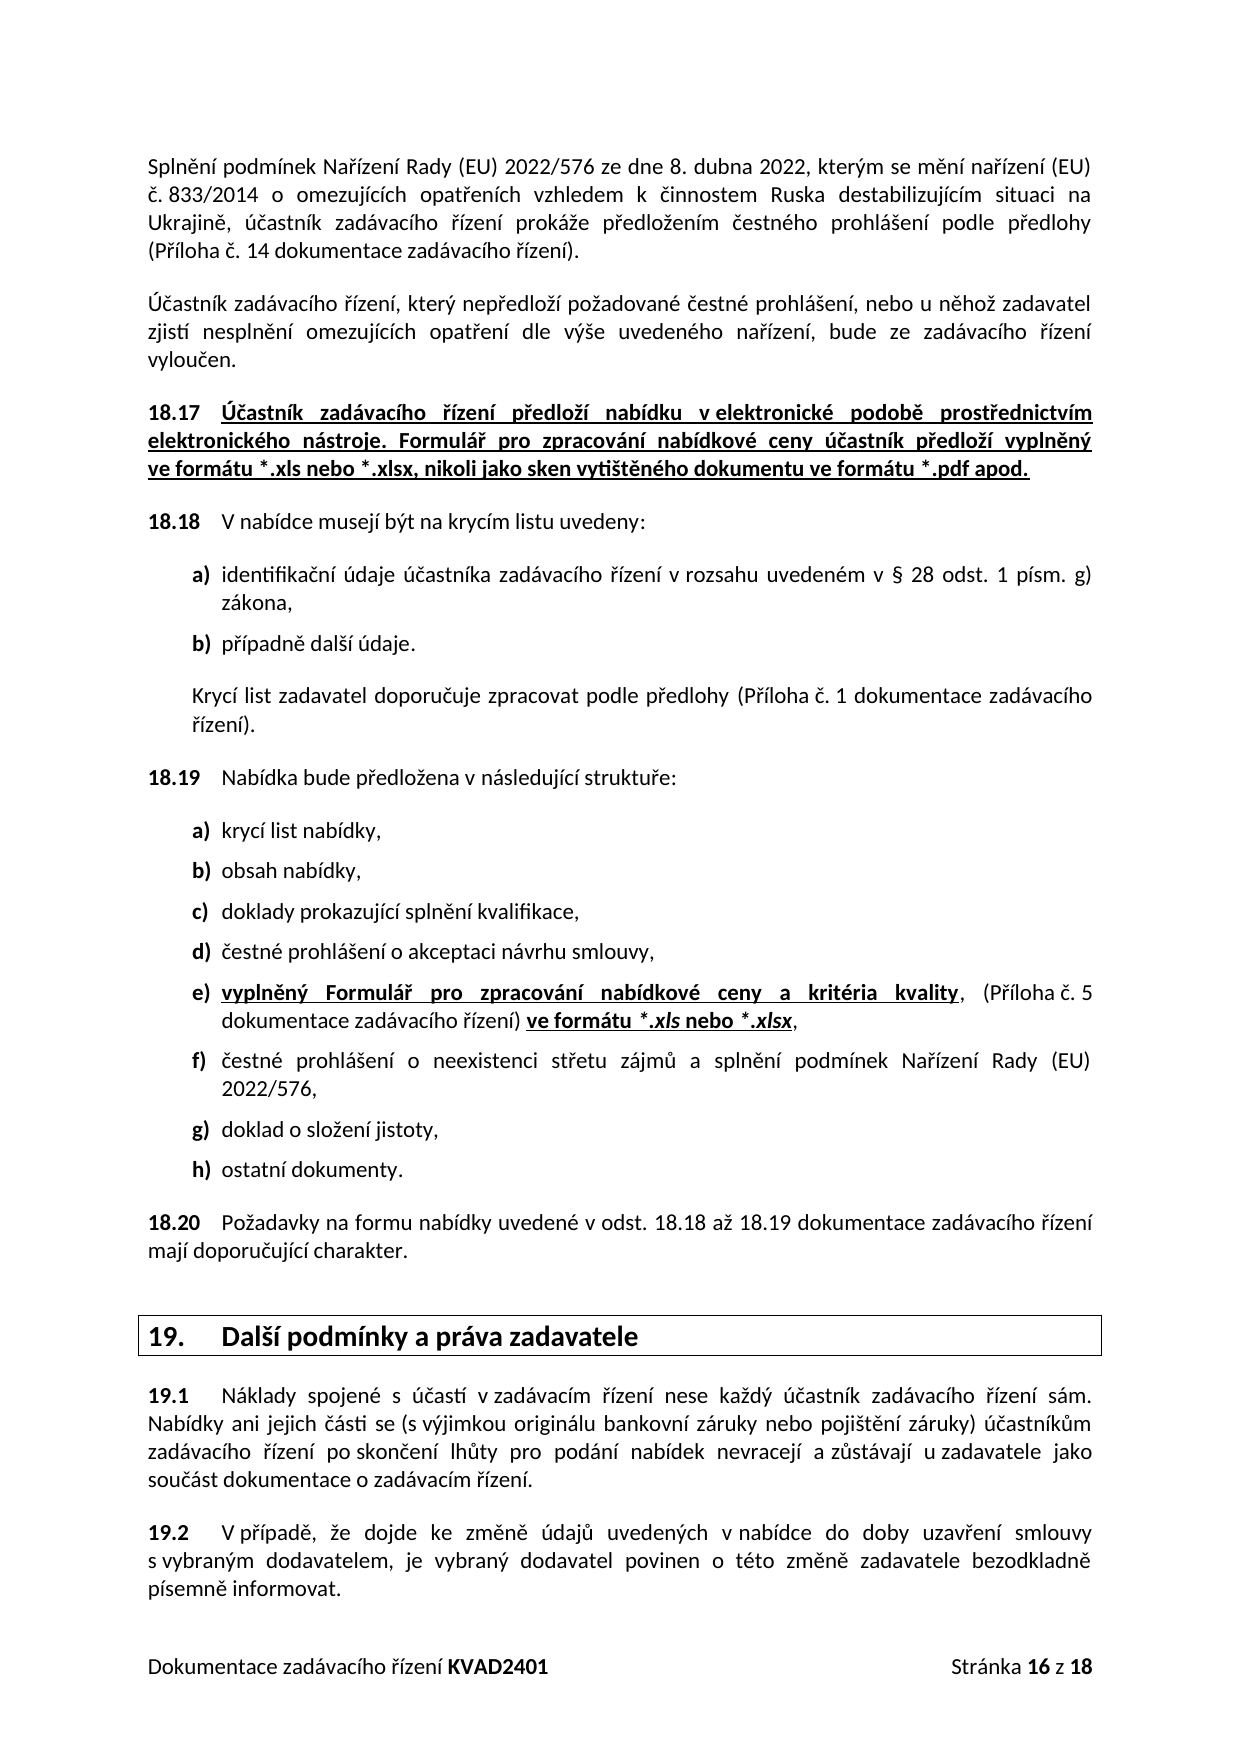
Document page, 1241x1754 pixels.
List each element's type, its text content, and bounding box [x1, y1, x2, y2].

text čestné prohlášení o akceptaci návrhu smlouvy, [192, 937, 1093, 965]
text Náklady spojené s účastí v zadávacím řízení nese každý účastník zadávacího řízení sám. Nabídky ani jejich části se (s výjimkou originálu bankovní záruky nebo pojištění záruky) účastníkům zadávacího řízení po skončení lhůty pro podání nabídek nevracejí a zůstávají u zadavatele jako součást dokumentace o zadávacím řízení. [148, 1381, 1093, 1493]
text Další podmínky a práva zadavatele [139, 1316, 1101, 1355]
text Požadavky na formu nabídky uvedené v odst. 18.18 až 18.19 dokumentace zadávacího řízení mají doporučující charakter. [148, 1208, 1093, 1264]
text ostatní dokumenty. [192, 1155, 1093, 1183]
text vyplněný Formulář pro zpracování nabídkové ceny a kritéria kvality, (Příloha č. 5 dokumentace zadávacího řízení) ve formátu *.xls nebo *.xlsx, [192, 978, 1093, 1034]
text Krycí list zadavatel doporučuje zpracovat podle předlohy (Příloha č. 1 dokumentace zadávacího řízení). [192, 682, 1093, 738]
text obsah nabídky, [192, 856, 1093, 884]
list Splnění podmínek Nařízení Rady (EU) 2022/576 ze dne 8. dubna 2022, kterým se mění nařízení (EU) č. 833/2014 o omezujících opatřeních vzhledem k činnostem Ruska destabilizujícím situaci na Ukrajině, účastník zadávacího řízení prokáže předložením čestného prohlášení podle předlohy (Příloha č. 14 dokumentace zadávacího řízení). [148, 152, 1093, 264]
text V případě, že dojde ke změně údajů uvedených v nabídce do doby uzavření smlouvy s vybraným dodavatelem, je vybraný dodavatel povinen o této změně zadavatele bezodkladně písemně informovat. [148, 1518, 1093, 1602]
list Účastník zadávacího řízení, který nepředloží požadované čestné prohlášení, nebo u něhož zadavatel zjistí nesplnění omezujících opatření dle výše uvedeného nařízení, bude ze zadávacího řízení vyloučen. [148, 289, 1093, 373]
text doklad o složení jistoty, [192, 1115, 1093, 1143]
text Nabídka bude předložena v následující struktuře: [148, 763, 1093, 791]
text krycí list nabídky, [192, 816, 1093, 844]
text Účastník zadávacího řízení předloží nabídku v elektronické podobě prostřednictvím elektronického nástroje. Formulář pro zpracování nabídkové ceny účastník předloží vyplněný ve formátu *.xls nebo *.xlsx, nikoli jako sken vytištěného dokumentu ve formátu *.pdf apod. [148, 398, 1093, 482]
text V nabídce musejí být na krycím listu uvedeny: [148, 507, 1093, 535]
text případně další údaje. [192, 629, 1093, 657]
text čestné prohlášení o neexistenci střetu zájmů a splnění podmínek Nařízení Rady (EU) 2022/576, [192, 1046, 1093, 1102]
text doklady prokazující splnění kvalifikace, [192, 897, 1093, 925]
text identifikační údaje účastníka zadávacího řízení v rozsahu uvedeném v § 28 odst. 1 písm. g) zákona, [192, 560, 1093, 616]
